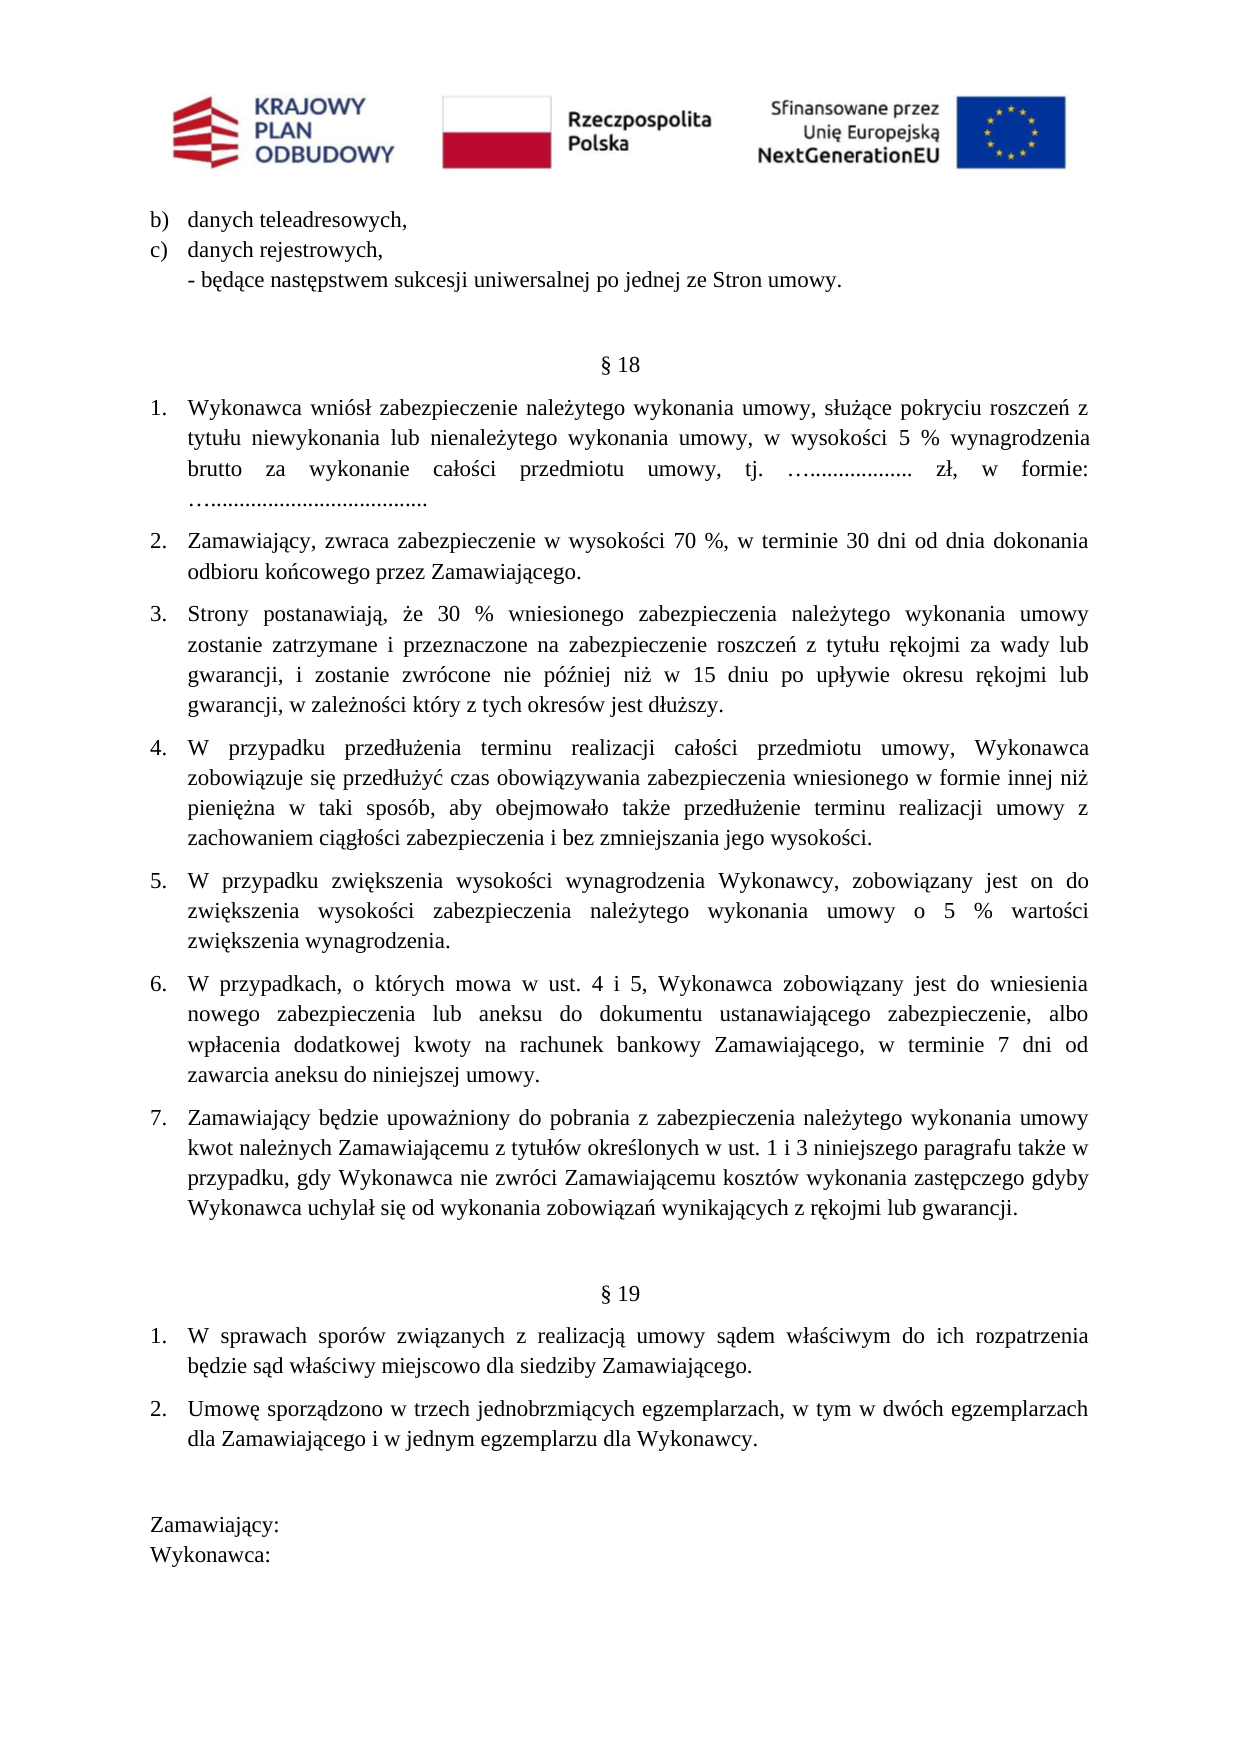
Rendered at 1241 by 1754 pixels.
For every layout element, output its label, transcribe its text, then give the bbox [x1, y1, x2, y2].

list Umowę sporządzono w trzech jednobrzmiących egzemplarzach, w tym w dwóch egzemplarzach dla Zamawiającego i w jednym egzemplarzu dla Wykonawcy. [150, 1395, 1090, 1452]
list W przypadku zwiększenia wysokości wynagrodzenia Wykonawcy, zobowiązany jest on do zwiększenia wysokości zabezpieczenia należytego wykonania umowy o 5 % wartości zwiększenia wynagrodzenia. [150, 867, 1090, 954]
list danych teleadresowych, [150, 206, 1090, 232]
list Zamawiający będzie upoważniony do pobrania z zabezpieczenia należytego wykonania umowy kwot należnych Zamawiającemu z tytułów określonych w ust. 1 i 3 niniejszego paragrafu także w przypadku, gdy Wykonawca nie zwróci Zamawiającemu kosztów wykonania zastępczego gdyby Wykonawca uchylał się od wykonania zobowiązań wynikających z rękojmi lub gwarancji. [150, 1103, 1090, 1221]
text § 19 [150, 1279, 1090, 1306]
text Zamawiający: Wykonawca: [150, 1511, 1090, 1567]
list - będące następstwem sukcesji uniwersalnej po jednej ze Stron umowy. [187, 266, 1090, 292]
picture [150, 73, 1091, 194]
list W przypadku przedłużenia terminu realizacji całości przedmiotu umowy, Wykonawca zobowiązuje się przedłużyć czas obowiązywania zabezpieczenia wniesionego w formie innej niż pieniężna w taki sposób, aby obejmowało także przedłużenie terminu realizacji umowy z zachowaniem ciągłości zabezpieczenia i bez zmniejszania jego wysokości. [150, 734, 1090, 851]
list Wykonawca wniósł zabezpieczenie należytego wykonania umowy, służące pokryciu roszczeń z tytułu niewykonania lub nienależytego wykonania umowy, w wysokości 5 % wynagrodzenia brutto za wykonanie całości przedmiotu umowy, tj. ….................. zł, w formie: …...................................... [150, 394, 1090, 511]
list W przypadkach, o których mowa w ust. 4 i 5, Wykonawca zobowiązany jest do wniesienia nowego zabezpieczenia lub aneksu do dokumentu ustanawiającego zabezpieczenie, albo wpłacenia dodatkowej kwoty na rachunek bankowy Zamawiającego, w terminie 7 dni od zawarcia aneksu do niniejszej umowy. [150, 970, 1090, 1087]
text § 18 [150, 351, 1090, 378]
list W sprawach sporów związanych z realizacją umowy sądem właściwym do ich rozpatrzenia będzie sąd właściwy miejscowo dla siedziby Zamawiającego. [150, 1322, 1090, 1379]
list Zamawiający, zwraca zabezpieczenie w wysokości 70 %, w terminie 30 dni od dnia dokonania odbioru końcowego przez Zamawiającego. [150, 527, 1090, 584]
list danych rejestrowych, [150, 236, 1090, 262]
list Strony postanawiają, że 30 % wniesionego zabezpieczenia należytego wykonania umowy zostanie zatrzymane i przeznaczone na zabezpieczenie roszczeń z tytułu rękojmi za wady lub gwarancji, i zostanie zwrócone nie później niż w 15 dniu po upływie okresu rękojmi lub gwarancji, w zależności który z tych okresów jest dłuższy. [150, 600, 1090, 717]
